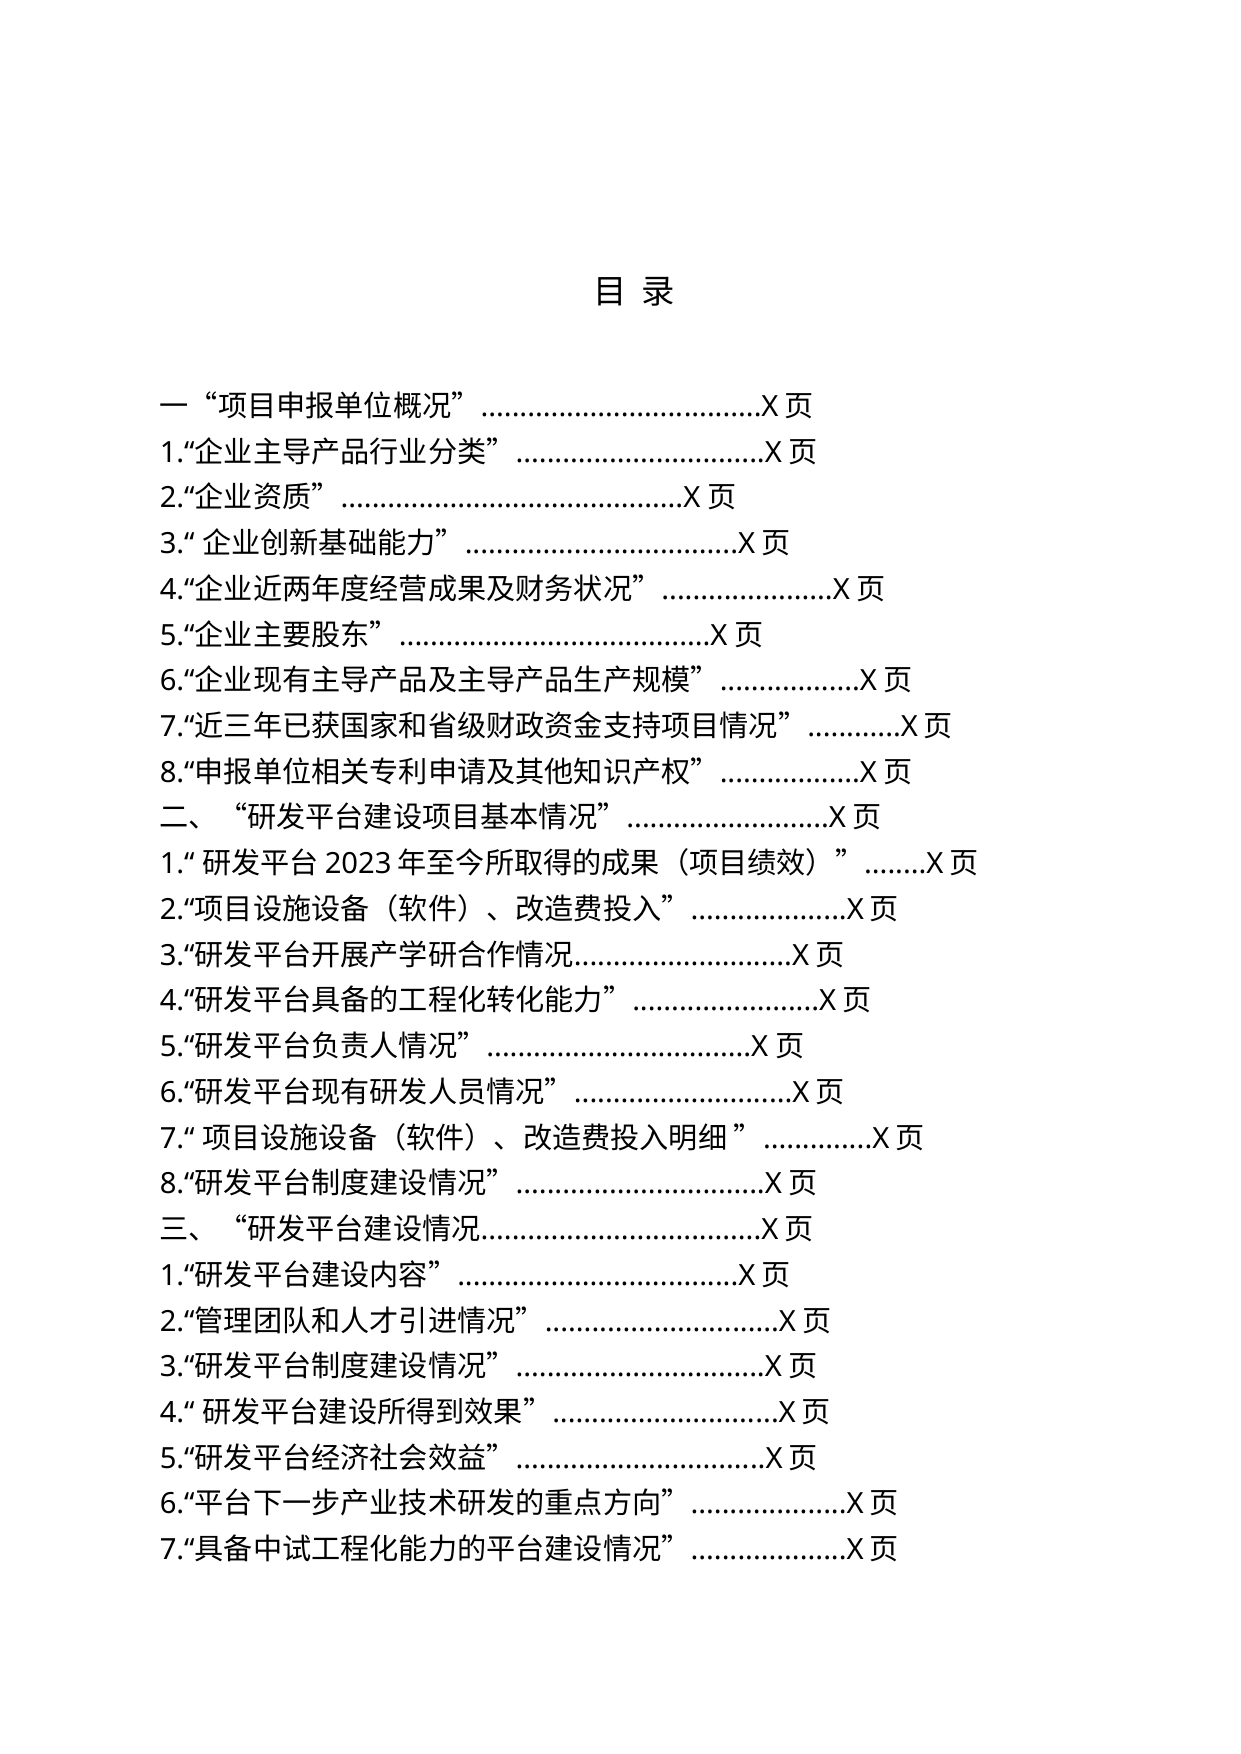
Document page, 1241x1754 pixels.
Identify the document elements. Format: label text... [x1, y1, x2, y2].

text 4.“企业近两年度经营成果及财务状况”......................X页 [159, 564, 1081, 609]
text 5.“企业主要股东”........................................X页 [159, 609, 1081, 655]
text 二、“研发平台建设项目基本情况”..........................X页 [159, 792, 1081, 838]
text 一“项目申报单位概况”....................................X页 [159, 381, 1081, 427]
text 目 录 [159, 244, 1081, 335]
text 2.“企业资质”............................................X页 [159, 472, 1081, 518]
text 1.“研发平台建设内容”....................................X页 [159, 1250, 1081, 1295]
text 8.“申报单位相关专利申请及其他知识产权”..................X页 [159, 747, 1081, 792]
text 2.“项目设施设备（软件）、改造费投入”....................X页 [159, 884, 1081, 929]
text 7.“ 项目设施设备（软件）、改造费投入明细 ”..............X页 [159, 1112, 1081, 1158]
text 三、“研发平台建设情况....................................X页 [159, 1204, 1081, 1250]
text 8.“研发平台制度建设情况”................................X页 [159, 1158, 1081, 1204]
text 3.“ 企业创新基础能力”...................................X页 [159, 518, 1081, 564]
text 1.“企业主导产品行业分类”................................X页 [159, 427, 1081, 472]
text 3.“研发平台开展产学研合作情况............................X页 [159, 929, 1081, 975]
text 7.“近三年已获国家和省级财政资金支持项目情况”............X页 [159, 701, 1081, 747]
text 5.“研发平台经济社会效益”................................X页 [159, 1433, 1081, 1478]
text 6.“企业现有主导产品及主导产品生产规模”..................X页 [159, 655, 1081, 701]
text 5.“研发平台负责人情况”..................................X页 [159, 1021, 1081, 1067]
text 7.“具备中试工程化能力的平台建设情况”....................X页 [159, 1524, 1081, 1570]
text 2.“管理团队和人才引进情况”..............................X页 [159, 1295, 1081, 1341]
text 4.“研发平台具备的工程化转化能力”........................X页 [159, 975, 1081, 1021]
text 3.“研发平台制度建设情况”................................X页 [159, 1341, 1081, 1387]
text 4.“ 研发平台建设所得到效果”.............................X页 [159, 1387, 1081, 1433]
text 1.“ 研发平台2023年至今所取得的成果（项目绩效）”........X页 [159, 838, 1081, 884]
text 6.“研发平台现有研发人员情况”............................X页 [159, 1067, 1081, 1112]
text 6.“平台下一步产业技术研发的重点方向”....................X页 [159, 1478, 1081, 1524]
